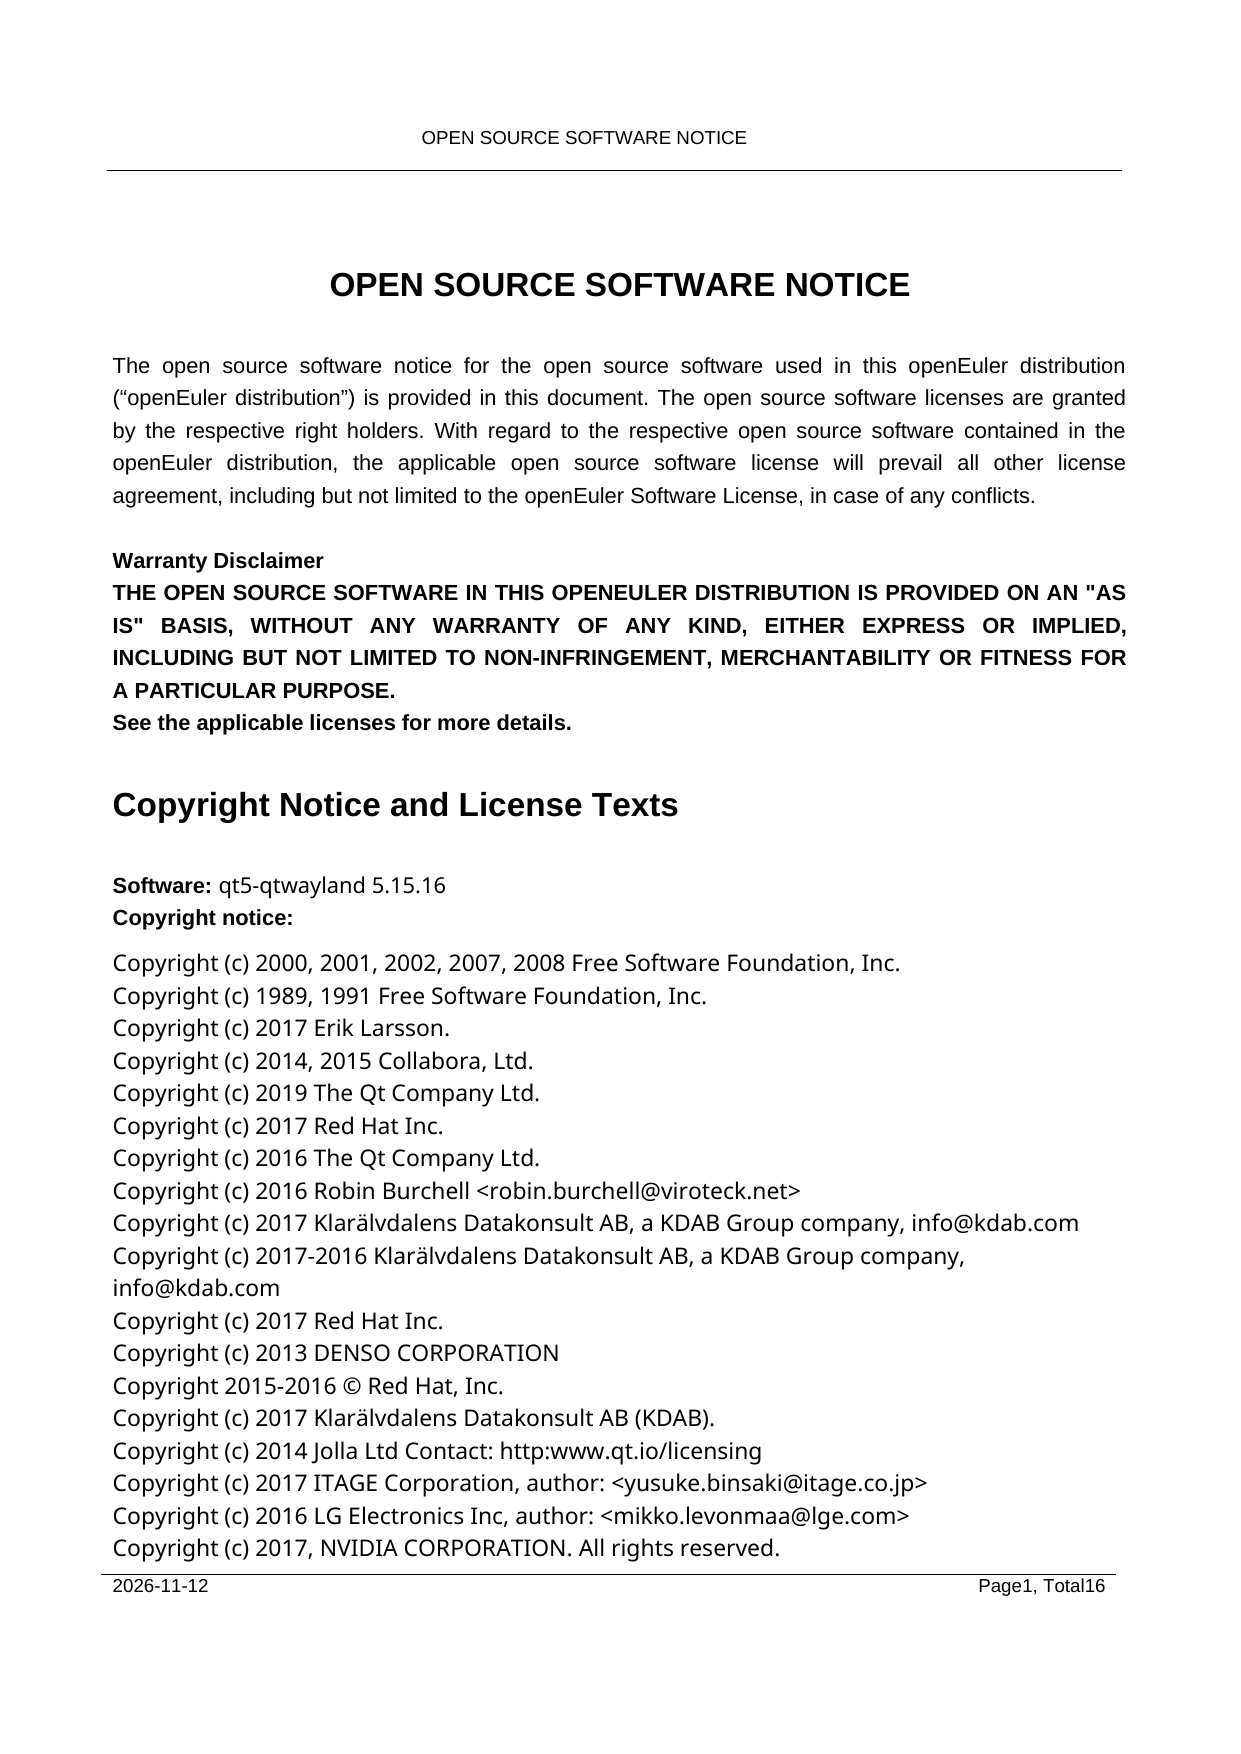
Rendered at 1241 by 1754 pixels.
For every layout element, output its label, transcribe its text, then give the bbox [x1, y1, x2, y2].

text OPEN SOURCE SOFTWARE NOTICE [112, 251, 1128, 316]
text Warranty Disclaimer [112, 544, 1128, 576]
title Software: qt5-qtwayland 5.15.16 [112, 869, 1128, 901]
text Copyright notice: [112, 901, 1128, 934]
text Copyright Notice and License Texts [112, 771, 1128, 836]
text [112, 947, 1128, 1564]
text THE OPEN SOURCE SOFTWARE IN THIS OPENEULER DISTRIBUTION IS PROVIDED ON AN "AS IS" BASIS, WITHOUT ANY WARRANTY OF ANY KIND, EITHER EXPRESS OR IMPLIED, INCLUDING BUT NOT LIMITED TO NON-INFRINGEMENT, MERCHANTABILITY OR FITNESS FOR A PARTICULAR PURPOSE. See the applicable licenses for more details. [112, 576, 1128, 739]
text The open source software notice for the open source software used in this openEuler distribution (“openEuler distribution”) is provided in this document. The open source software licenses are granted by the respective right holders. With regard to the respective open source software contained in the openEuler distribution, the applicable open source software license will prevail all other license agreement, including but not limited to the openEuler Software License, in case of any conflicts. [112, 349, 1128, 511]
